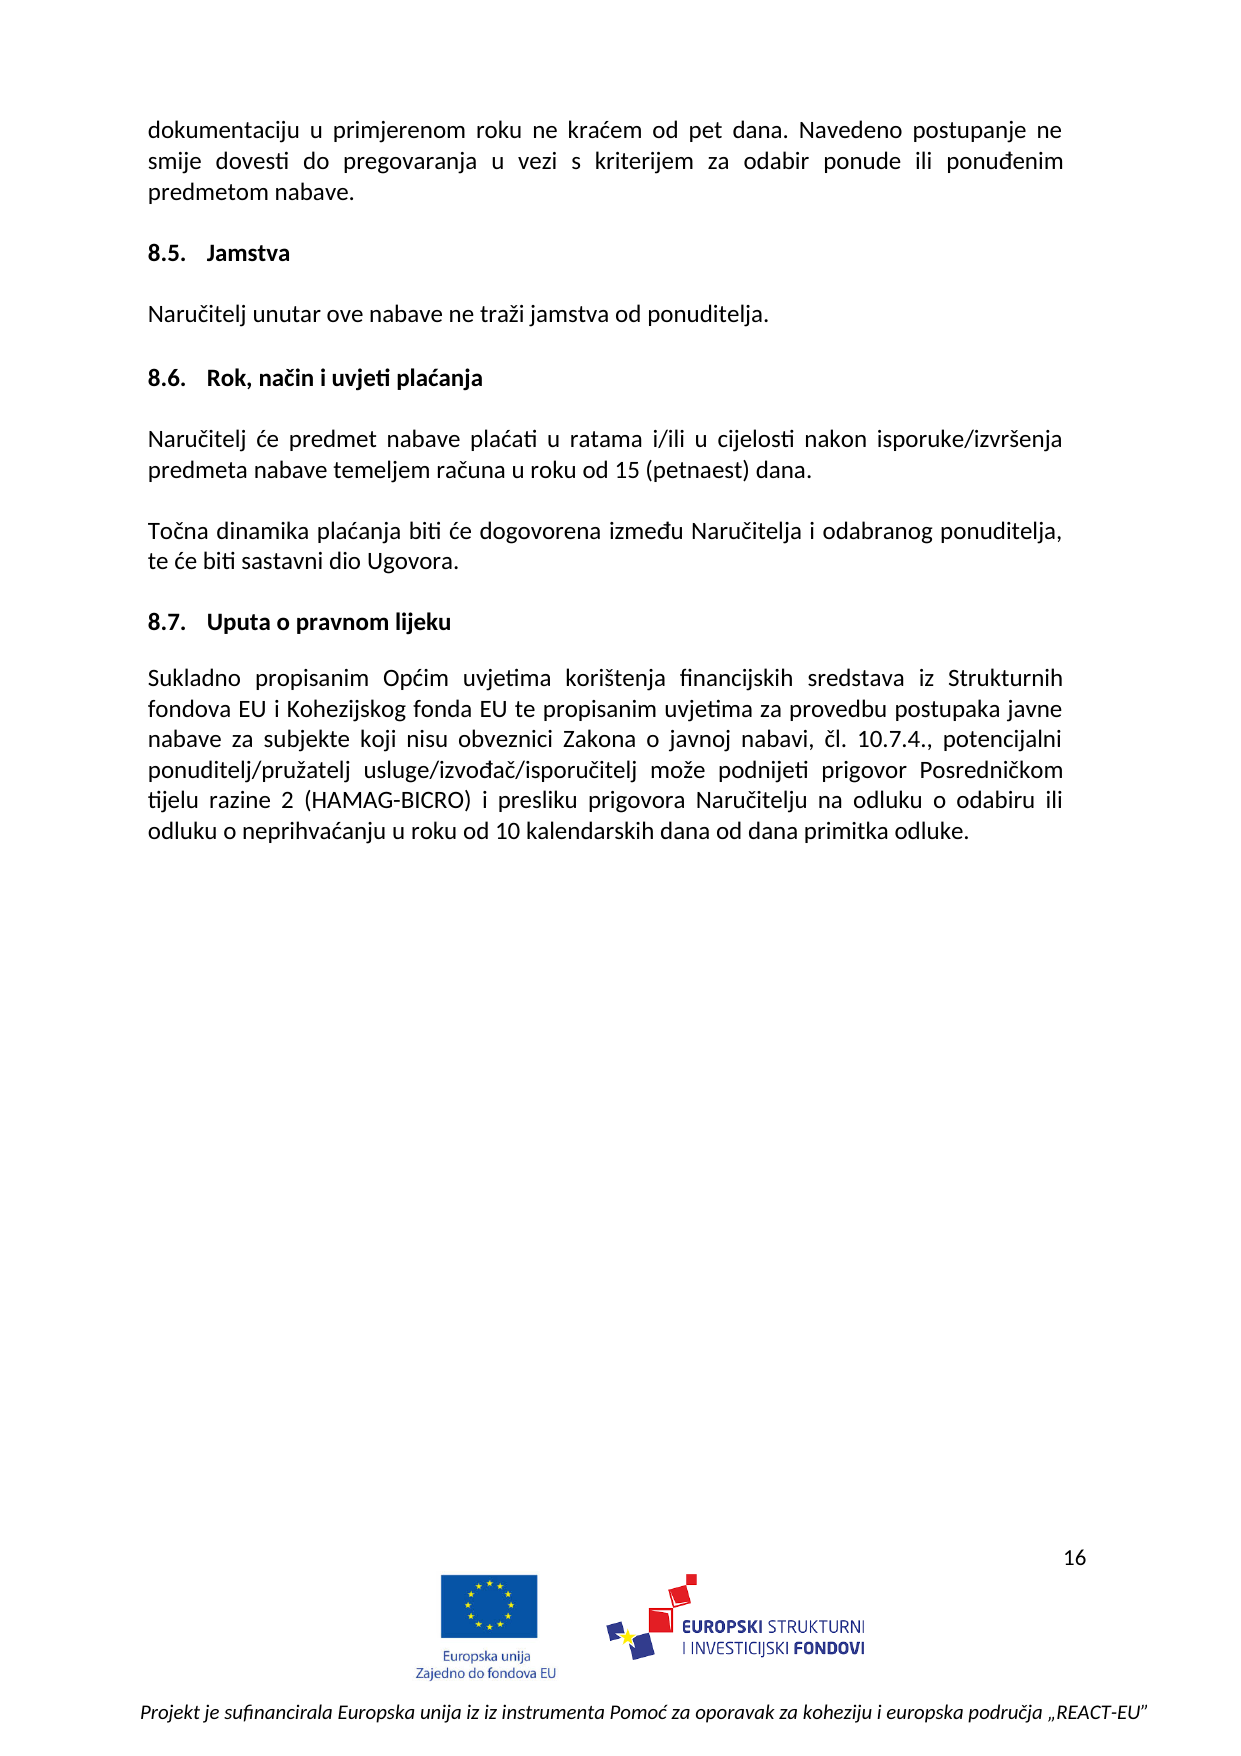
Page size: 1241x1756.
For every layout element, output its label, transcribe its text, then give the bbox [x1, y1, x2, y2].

text Naručitelj unutar ove nabave ne traži jamstva od ponuditelja. [148, 298, 1086, 328]
picture [407, 1571, 566, 1683]
subtitle Jamstva [148, 237, 1086, 267]
text Točna dinamika plaćanja biti će dogovorena između Naručitelja i odabranog ponuditelja, te će biti sastavni dio Ugovora. [148, 515, 1063, 576]
subtitle Uputa o pravnom lijeku [148, 606, 1086, 637]
text Naručitelj će predmet nabave plaćati u ratama i/ili u cijelosti nakon isporuke/izvršenja predmeta nabave temeljem računa u roku od 15 (petnaest) dana. [148, 423, 1064, 484]
picture [606, 1574, 864, 1660]
subtitle Rok, način i uvjeti plaćanja [148, 362, 1086, 393]
text Sukladno propisanim Općim uvjetima korištenja financijskih sredstava iz Strukturnih fondova EU i Kohezijskog fonda EU te propisanim uvjetima za provedbu postupaka javne nabave za subjekte koji nisu obveznici Zakona o javnoj nabavi, čl. 10.7.4., potencijalni ponuditelj/pružatelj usluge/izvođač/isporučitelj može podnijeti prigovor Posredničkom tijelu razine 2 (HAMAG-BICRO) i presliku prigovora Naručitelju na odluku o odabiru ili odluku o neprihvaćanju u roku od 10 kalendarskih dana od dana primitka odluke. [148, 662, 1064, 846]
